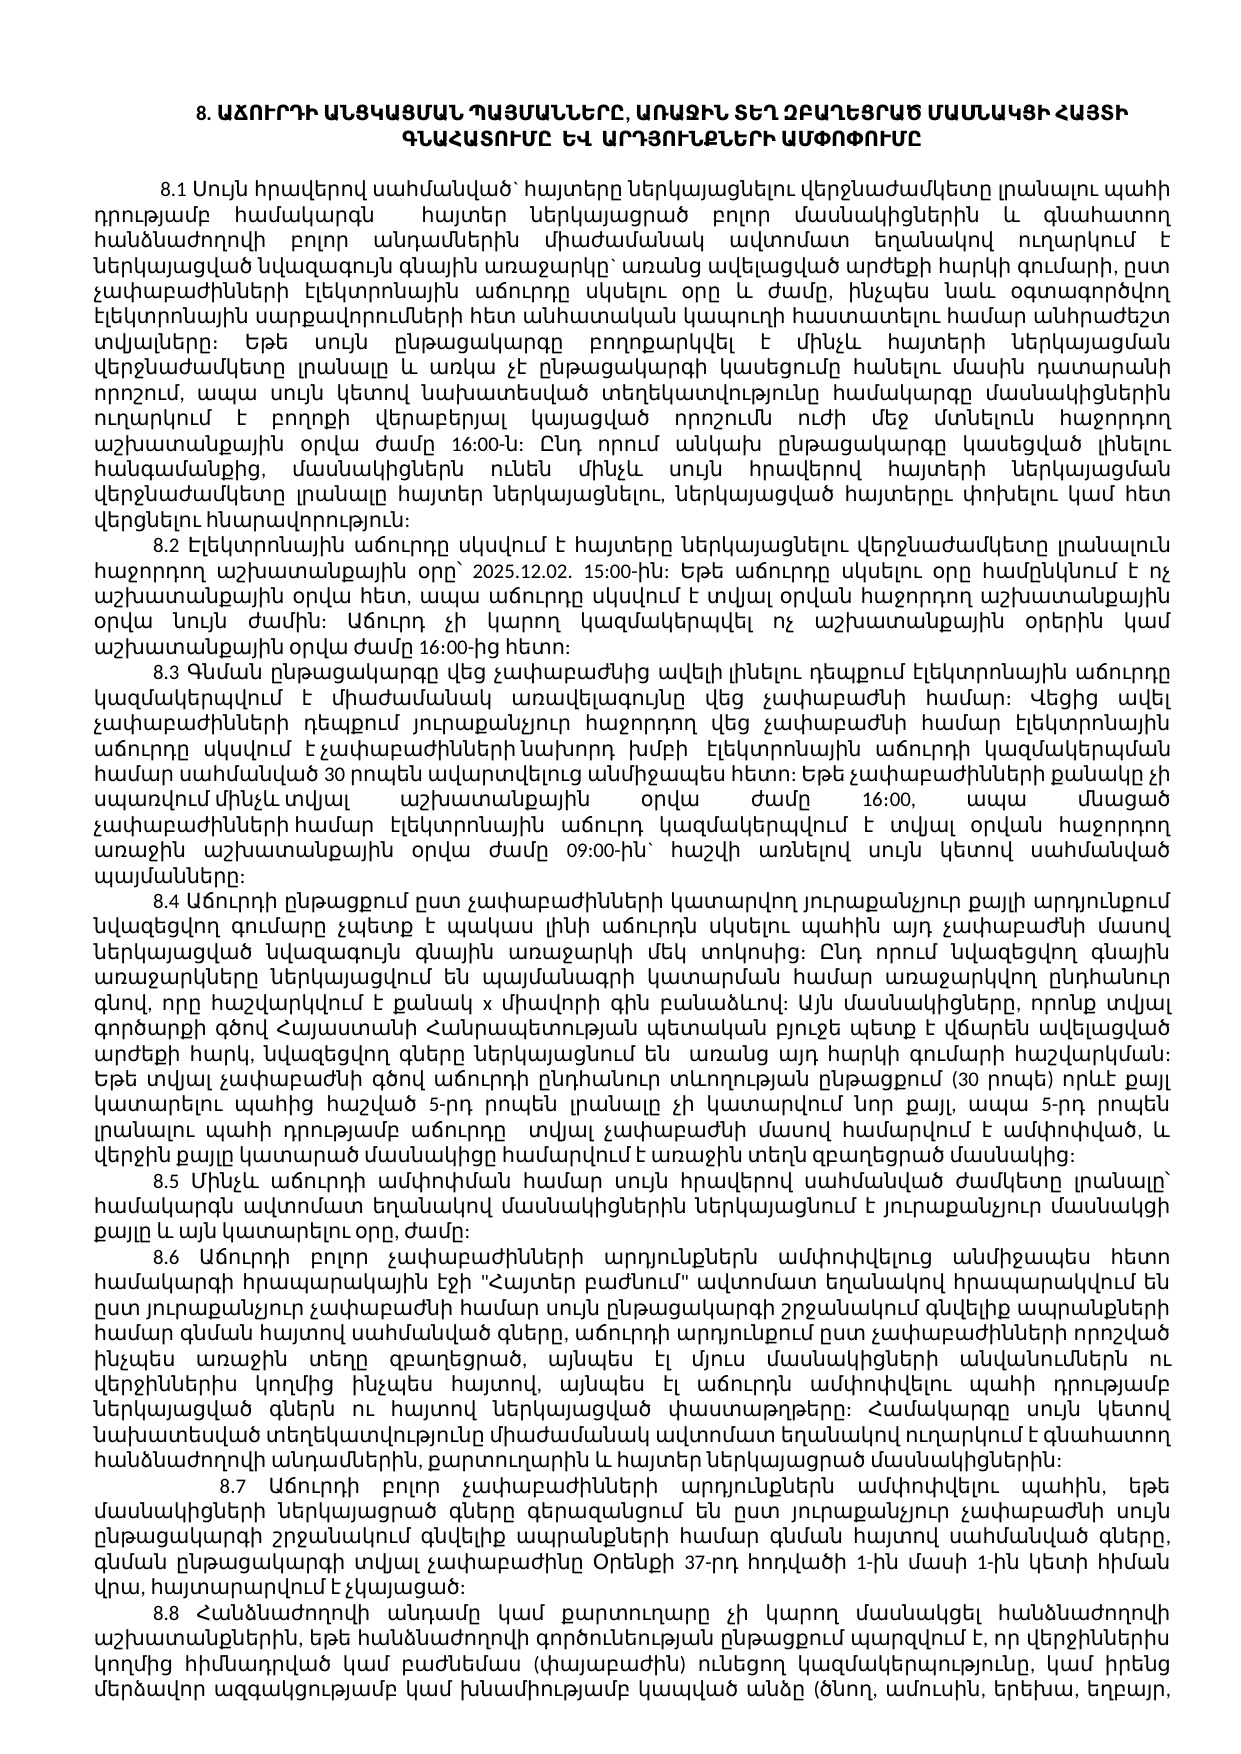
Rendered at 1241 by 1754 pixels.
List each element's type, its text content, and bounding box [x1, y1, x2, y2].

text 8. ԱՃՈՒՐԴԻ ԱՆՑԿԱՑՄԱՆ ՊԱՅՄԱՆՆԵՐԸ, ԱՌԱՋԻՆ ՏԵՂ ԶԲԱՂԵՑՐԱԾ ՄԱՍՆԱԿՑԻ ՀԱՅՏԻ [94, 100, 1171, 126]
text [94, 1600, 1171, 1702]
text 8.3 Գնման ընթացակարգը վեց չափաբաժնից ավելի լինելու դեպքում էլեկտրոնային աճուրդը կազմակերպվում է միաժամանակ առավելագույնը վեց չափաբաժնի համար: Վեցից ավել չափաբաժինների դեպքում յուրաքանչյուր հաջորդող վեց չափաբաժնի համար էլեկտրոնային աճուրդը սկսվում է չափաբաժինների նախորդ խմբի էլեկտրոնային աճուրդի կազմակերպման համար սահմանված 30 րոպեն ավարտվելուց անմիջապես հետո: Եթե չափաբաժինների քանակը չի սպառվում մինչև տվյալ աշխատանքային օրվա ժամը 16։00, ապա մնացած չափաբաժինների համար էլեկտրոնային աճուրդ կազմակերպվում է տվյալ օրվան հաջորդող առաջին աշխատանքային օրվա ժամը 09:00-ին` հաշվի առնելով սույն կետով սահմանված պայմանները: [94, 659, 1171, 888]
text 8.1 Սույն հրավերով սահմանված` հայտերը ներկայացնելու վերջնաժամկետը լրանալու պահի դրությամբ համակարգն հայտեր ներկայացրած բոլոր մասնակիցներին և գնահատող հանձնաժողովի բոլոր անդամներին միաժամանակ ավտոմատ եղանակով ուղարկում է ներկայացված նվազագույն գնային առաջարկը` առանց ավելացված արժեքի հարկի գումարի, ըստ չափաբաժինների էլեկտրոնային աճուրդը սկսելու օրը և ժամը, ինչպես նաև օգտագործվող էլեկտրոնային սարքավորումների հետ անհատական կապուղի հաստատելու համար անհրաժեշտ տվյալները։ Եթե սույն ընթացակարգը բողոքարկվել է մինչև հայտերի ներկայացման վերջնաժամկետը լրանալը և առկա չէ ընթացակարգի կասեցումը հանելու մասին դատարանի որոշում, ապա սույն կետով նախատեսված տեղեկատվությունը համակարգը մասնակիցներին ուղարկում է բողոքի վերաբերյալ կայացված որոշումն ուժի մեջ մտնելուն հաջորդող աշխատանքային օրվա ժամը 16:00-ն: Ընդ որում անկախ ընթացակարգը կասեցված լինելու հանգամանքից, մասնակիցներն ունեն մինչև սույն հրավերով հայտերի ներկայացման վերջնաժամկետը լրանալը հայտեր ներկայացնելու, ներկայացված հայտերըւ փոխելու կամ հետ վերցնելու հնարավորություն: [94, 177, 1171, 532]
text 8.6 Աճուրդի բոլոր չափաբաժինների արդյունքներն ամփոփվելուց անմիջապես հետո համակարգի հրապարակային էջի "Հայտեր բաժնում" ավտոմատ եղանակով հրապարակվում են ըստ յուրաքանչյուր չափաբաժնի համար սույն ընթացակարգի շրջանակում գնվելիք ապրանքների համար գնման հայտով սահմանված գները, աճուրդի արդյունքում ըստ չափաբաժինների որոշված ինչպես առաջին տեղը զբաղեցրած, այնպես էլ մյուս մասնակիցների անվանումներն ու վերջիններիս կողմից ինչպես հայտով, այնպես էլ աճուրդն ամփոփվելու պահի դրությամբ ներկայացված գներն ու հայտով ներկայացված փաստաթղթերը: Համակարգը սույն կետով նախատեսված տեղեկատվությունը միաժամանակ ավտոմատ եղանակով ուղարկում է գնահատող հանձնաժողովի անդամներին, քարտուղարին և հայտեր ներկայացրած մասնակիցներին: [94, 1244, 1171, 1473]
text 8.4 Աճուրդի ընթացքում ըստ չափաբաժինների կատարվող յուրաքանչյուր քայլի արդյունքում նվազեցվող գումարը չպետք է պակաս լինի աճուրդն սկսելու պահին այդ չափաբաժնի մասով ներկայացված նվազագույն գնային առաջարկի մեկ տոկոսից: Ընդ որում նվազեցվող գնային առաջարկները ներկայացվում են պայմանագրի կատարման համար առաջարկվող ընդհանուր գնով, որը հաշվարկվում է քանակ x միավորի գին բանաձևով: Այն մասնակիցները, որոնք տվյալ գործարքի գծով Հայաստանի Հանրապետության պետական բյուջե պետք է վճարեն ավելացված արժեքի հարկ, նվազեցվող գները ներկայացնում են առանց այդ հարկի գումարի հաշվարկման: Եթե տվյալ չափաբաժնի գծով աճուրդի ընդհանուր տևողության ընթացքում (30 րոպե) որևէ քայլ կատարելու պահից հաշված 5-րդ րոպեն լրանալը չի կատարվում նոր քայլ, ապա 5-րդ րոպեն լրանալու պահի դրությամբ աճուրդը տվյալ չափաբաժնի մասով համարվում է ամփոփված, և վերջին քայլը կատարած մասնակիցը համարվում է առաջին տեղն զբաղեցրած մասնակից: [94, 888, 1171, 1168]
text 8.7 Աճուրդի բոլոր չափաբաժինների արդյունքներն ամփոփվելու պահին, եթե մասնակիցների ներկայացրած գները գերազանցում են ըստ յուրաքանչյուր չափաբաժնի սույն ընթացակարգի շրջանակում գնվելիք ապրանքների համար գնման հայտով սահմանված գները, գնման ընթացակարգի տվյալ չափաբաժինը Օրենքի 37-րդ հոդվածի 1-ին մասի 1-ին կետի հիման վրա, հայտարարվում է չկայացած: [94, 1473, 1171, 1600]
text 8.2 Էլեկտրոնային աճուրդը սկսվում է հայտերը ներկայացնելու վերջնաժամկետը լրանալուն հաջորդող աշխատանքային օրը՝ 2025.12.02. 15:00 -ին: Եթե աճուրդը սկսելու օրը համընկնում է ոչ աշխատանքային օրվա հետ, ապա աճուրդը սկսվում է տվյալ օրվան հաջորդող աշխատանքային օրվա նույն ժամին: Աճուրդ չի կարող կազմակերպվել ոչ աշխատանքային օրերին կամ աշխատանքային օրվա ժամը 16։00-ից հետո: [94, 532, 1171, 659]
text ԳՆԱՀԱՏՈՒՄԸ ԵՎ ԱՐԴՅՈՒՆՔՆԵՐԻ ԱՄՓՈՓՈՒՄԸ [94, 126, 1171, 151]
text 8.5 Մինչև աճուրդի ամփոփման համար սույն հրավերով սահմանված ժամկետը լրանալը՝ համակարգն ավտոմատ եղանակով մասնակիցներին ներկայացնում է յուրաքանչյուր մասնակցի քայլը և այն կատարելու օրը, ժամը: [94, 1168, 1171, 1244]
